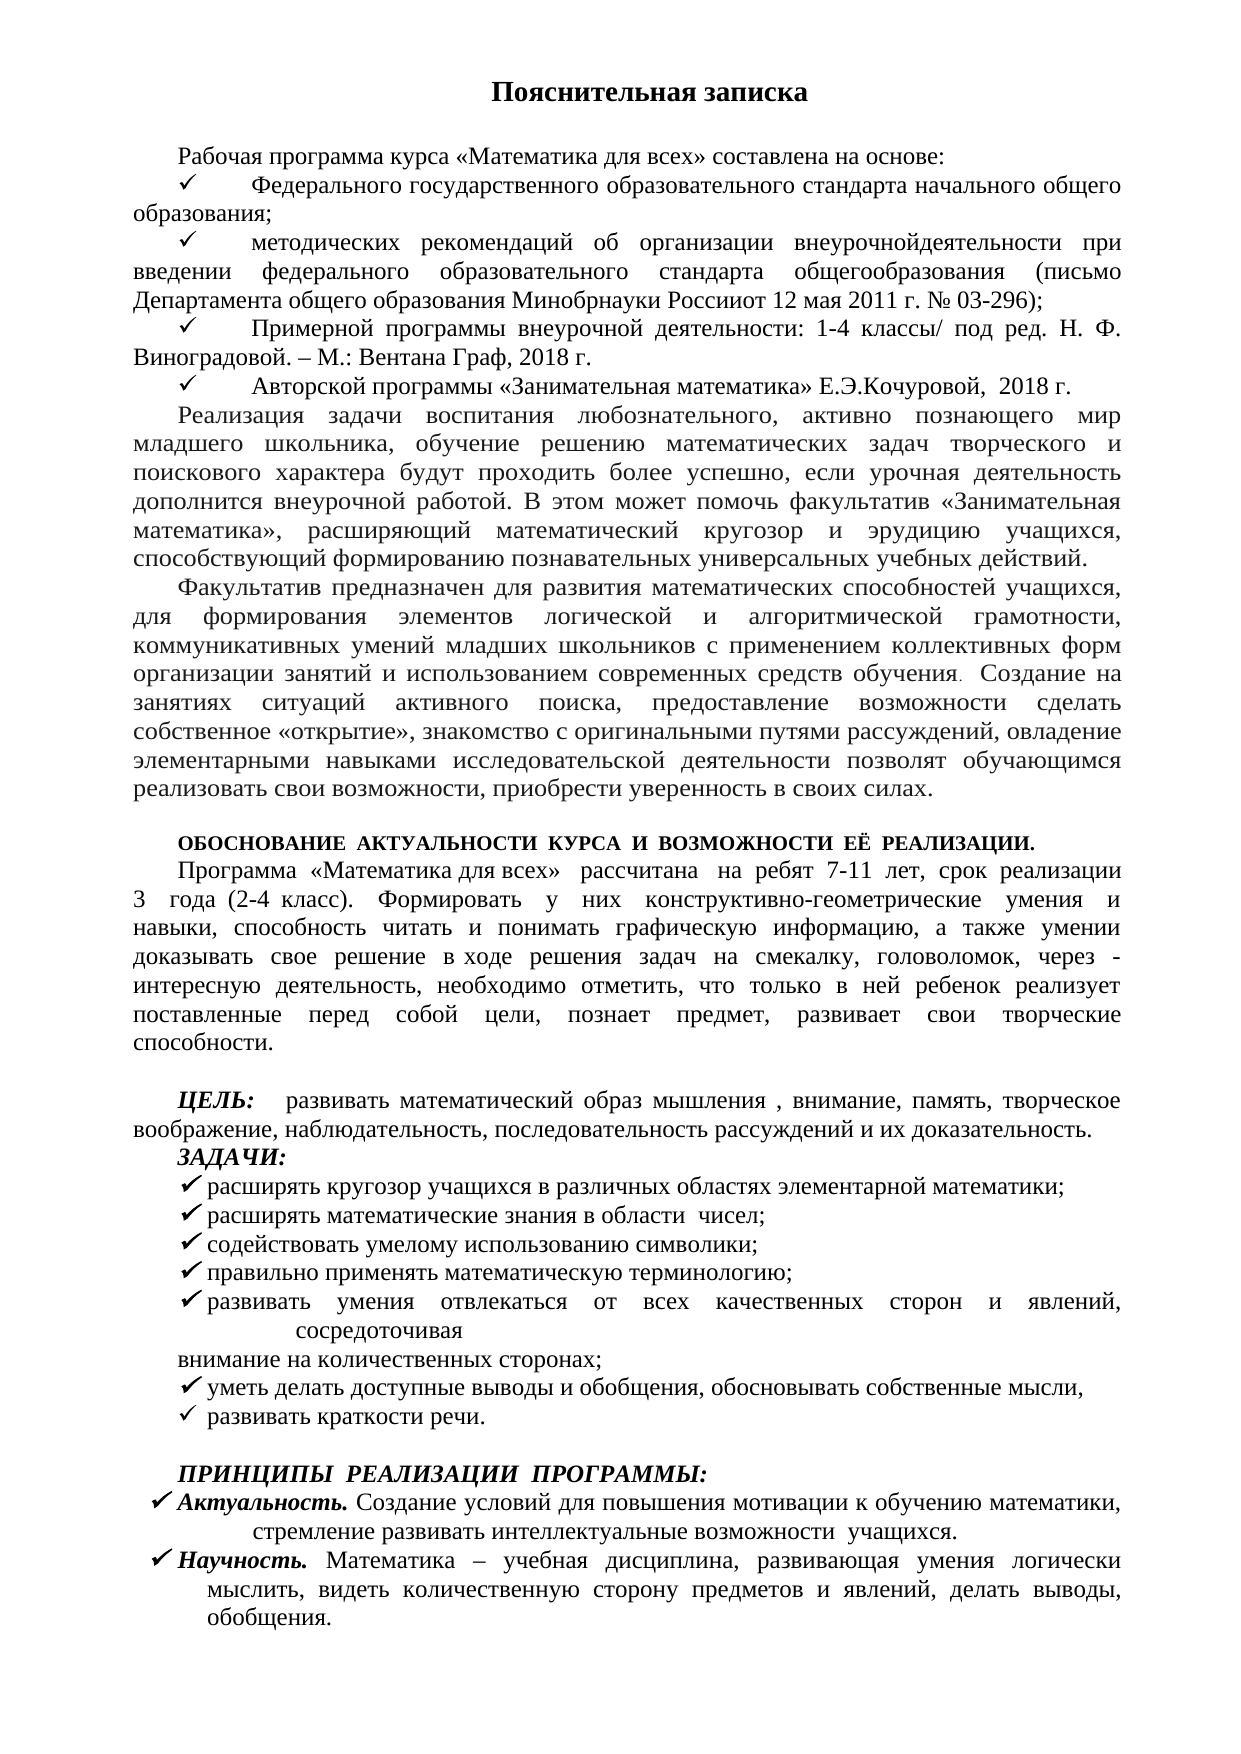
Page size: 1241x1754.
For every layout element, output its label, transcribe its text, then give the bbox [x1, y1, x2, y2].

text Пояснительная записка [177, 74, 1122, 107]
text ЦЕЛЬ: развивать математический образ мышления , внимание, память, творческое воображение, наблюдательность, последовательность рассуждений и их доказательность. [133, 1085, 1122, 1142]
text ЗАДАЧИ: [133, 1142, 1122, 1171]
text внимание на количественных сторонах; [177, 1344, 1122, 1372]
list Федерального государственного образовательного стандарта начального общего образования; [133, 170, 1122, 227]
text ОБОСНОВАНИЕ АКТУАЛЬНОСТИ КУРСА И ВОЗМОЖНОСТИ ЕЁ РЕАЛИЗАЦИИ. [133, 831, 1122, 855]
list методических рекомендаций об организации внеурочнойдеятельности при введении федерального образовательного стандарта общегообразования (письмо Департамента общего образования Минобрнауки Россииот 12 мая 2011 г. № 03-296); [133, 227, 1122, 313]
list правильно применять математическую терминологию; [133, 1257, 1122, 1286]
text Программа «Математика для всех» рассчитана на ребят 7-11 лет, срок реализации 3 года (2-4 класс). Формировать у них конструктивно-геометрические умения и навыки, способность читать и понимать графическую информацию, а также умении доказывать свое решение в ходе решения задач на смекалку, головоломок, через - интересную деятельность, необходимо отметить, что только в ней ребенок реализует поставленные перед собой цели, познает предмет, развивает свои творческие способности. [133, 855, 1122, 1056]
list уметь делать доступные выводы и обобщения, обосновывать собственные мысли, [133, 1372, 1122, 1401]
text ПРИНЦИПЫ РЕАЛИЗАЦИИ ПРОГРАММЫ: [177, 1459, 1122, 1487]
list развивать умения отвлекаться от всех качественных сторон и явлений, сосредоточивая [177, 1286, 1122, 1344]
list Примерной программы внеурочной деятельности: 1-4 классы/ под ред. Н. Ф. Виноградовой. – М.: Вентана Граф, 2018 г. [133, 313, 1122, 371]
list развивать краткости речи. [133, 1401, 1122, 1430]
list содействовать умелому использованию символики; [133, 1229, 1122, 1257]
text Реализация задачи воспитания любознательного, активно познающего мир младшего школьника, обучение решению математических задач творческого и поискового характера будут проходить более успешно, если урочная деятельность дополнится внеурочной работой. В этом может помочь факультатив «Занимательная математика», расширяющий математический кругозор и эрудицию учащихся, способствующий формированию познавательных универсальных учебных действий. [133, 400, 1122, 572]
list Актуальность. Создание условий для повышения мотивации к обучению математики, стремление развивать интеллектуальные возможности учащихся. [148, 1487, 1122, 1545]
list Авторской программы «Занимательная математика» Е.Э.Кочуровой, 2018 г. [133, 371, 1122, 400]
list расширять математические знания в области чисел; [133, 1200, 1122, 1229]
text Факультатив предназначен для развития математических способностей учащихся, для формирования элементов логической и алгоритмической грамотности, коммуникативных умений младших школьников с применением коллективных форм организации занятий и использованием современных средств обучения. Создание на занятиях ситуаций активного поиска, предоставление возможности сделать собственное «открытие», знакомство с оригинальными путями рассуждений, овладение элементарными навыками исследовательской деятельности позволят обучающимся реализовать свои возможности, приобрести уверенность в своих силах. [133, 572, 1122, 802]
list расширять кругозор учащихся в различных областях элементарной математики; [133, 1171, 1122, 1200]
list Научность. Математика – учебная дисциплина, развивающая умения логически мыслить, видеть количественную сторону предметов и явлений, делать выводы, обобщения. [148, 1545, 1122, 1631]
text Рабочая программа курса «Математика для всех» составлена на основе: [133, 141, 1122, 170]
